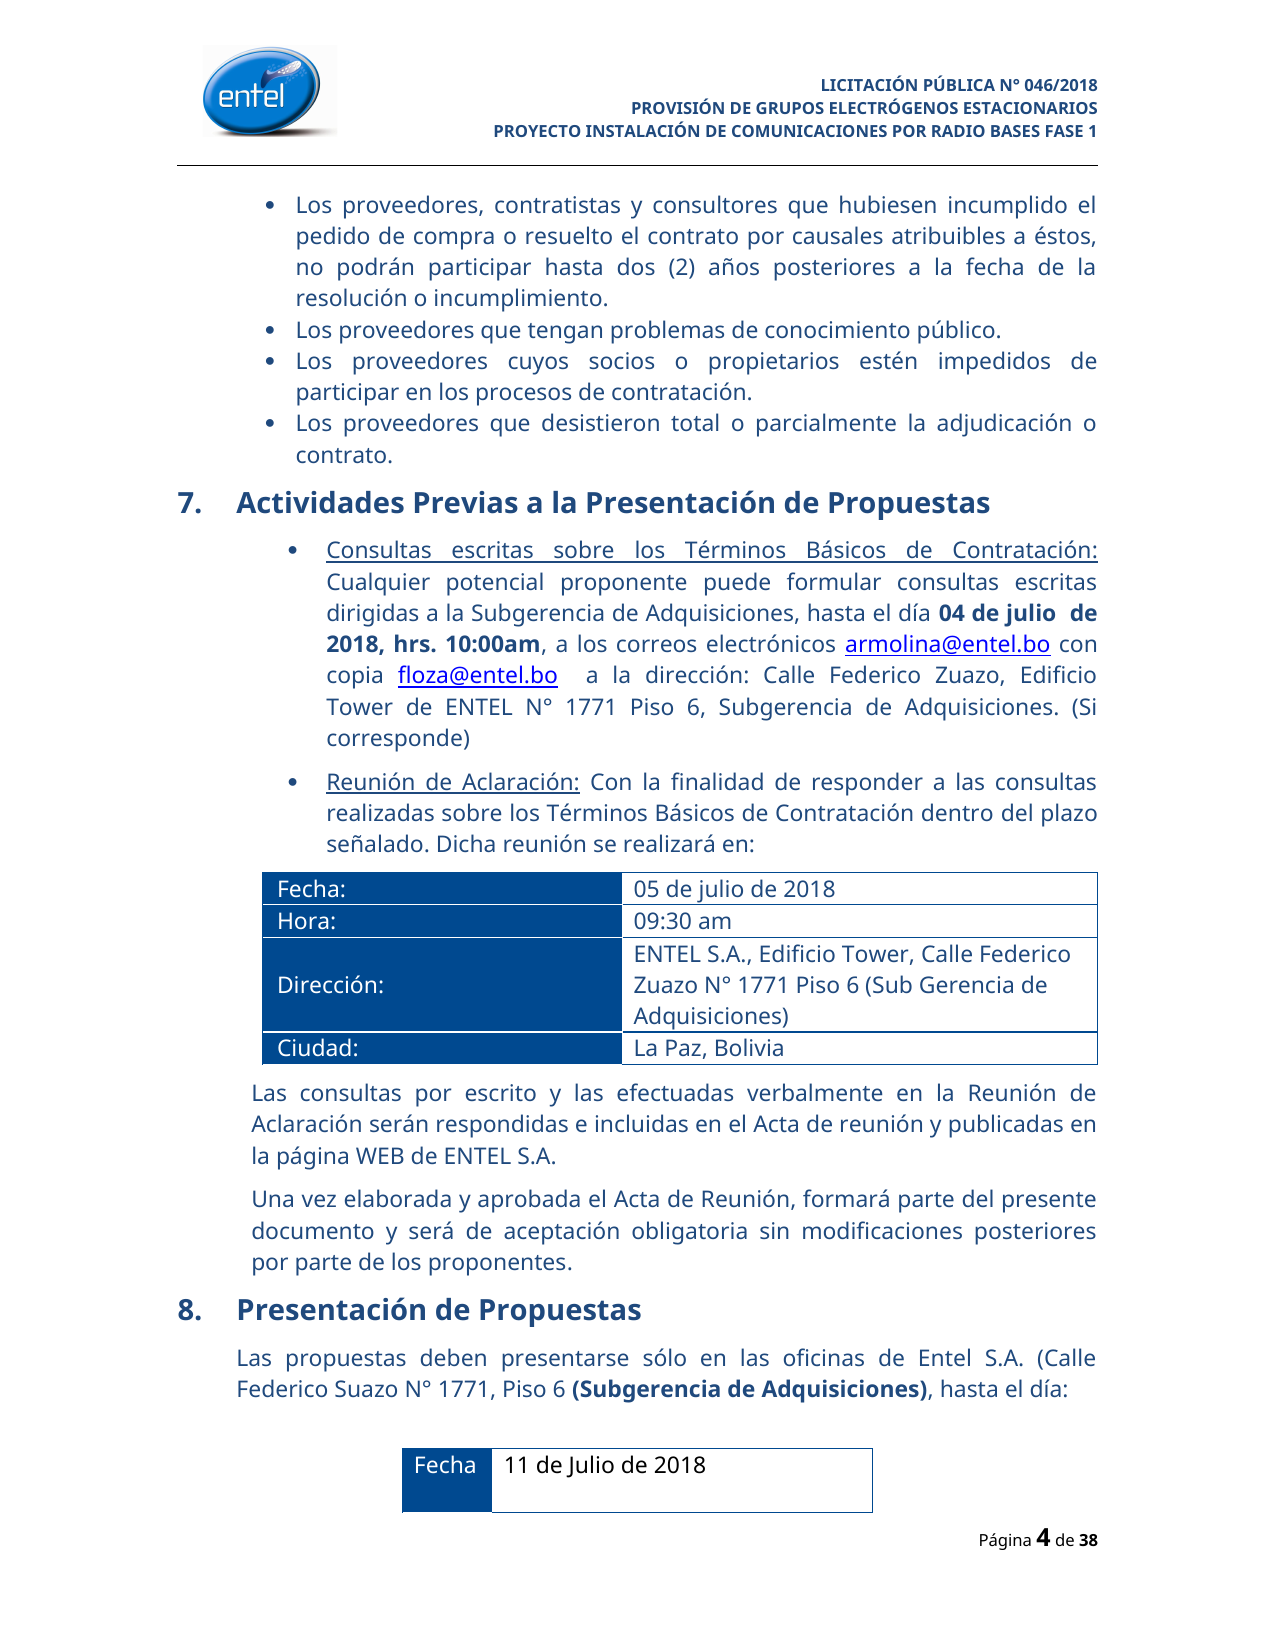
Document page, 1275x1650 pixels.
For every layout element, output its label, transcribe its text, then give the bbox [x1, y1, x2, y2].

list Actividades Previas a la Presentación de Propuestas [177, 482, 1098, 522]
table_header 05 de julio de 2018 [623, 873, 1097, 904]
list Las consultas por escrito y las efectuadas verbalmente en la Reunión de Aclaración serán respondidas e incluidas en el Acta de reunión y publicadas en la página WEB de ENTEL S.A. [251, 1077, 1098, 1171]
list Los proveedores que tengan problemas de conocimiento público. [266, 313, 1098, 345]
list Presentación de Propuestas [177, 1290, 1098, 1329]
list Los proveedores cuyos socios o propietarios estén impedidos de participar en los procesos de contratación. [266, 345, 1098, 407]
list Los proveedores que desistieron total o parcialmente la adjudicación o contrato. [266, 407, 1098, 470]
list Reunión de Aclaración: Con la finalidad de responder a las consultas realizadas sobre los Términos Básicos de Contratación dentro del plazo señalado. Dicha reunión se realizará en: [288, 766, 1098, 859]
table_cell Hora: [263, 905, 622, 937]
table_cell 09:30 am [623, 905, 1097, 937]
table_header Fecha: [263, 873, 622, 904]
picture [202, 45, 338, 137]
list Las propuestas deben presentarse sólo en las oficinas de Entel S.A. (Calle Federico Suazo N° 1771, Piso 6 (Subgerencia de Adquisiciones), hasta el día: [236, 1342, 1098, 1404]
text Una vez elaborada y aprobada el Acta de Reunión, formará parte del presente documento y será de aceptación obligatoria sin modificaciones posteriores por parte de los proponentes. [251, 1183, 1098, 1277]
list Los proveedores, contratistas y consultores que hubiesen incumplido el pedido de compra o resuelto el contrato por causales atribuibles a éstos, no podrán participar hasta dos (2) años posteriores a la fecha de la resolución o incumplimiento. [266, 188, 1098, 313]
table_header 11 de Julio de 2018 [493, 1449, 872, 1512]
table_cell La Paz, Bolivia [623, 1033, 1097, 1064]
table_cell ENTEL S.A., Edificio Tower, Calle Federico Zuazo N° 1771 Piso 6 (Sub Gerencia de Adquisiciones) [623, 938, 1097, 1031]
table_header Fecha: [403, 1449, 492, 1512]
table_cell Dirección: [263, 938, 622, 1031]
table_cell Ciudad: [263, 1033, 622, 1064]
list Consultas escritas sobre los Términos Básicos de Contratación: Cualquier potencial proponente puede formular consultas escritas dirigidas a la Subgerencia de Adquisiciones, hasta el día 04 de julio de 2018, hrs. 10:00am, a los correos electrónicos armolina@entel.bo con copia floza@entel.bo a la dirección: Calle Federico Zuazo, Edificio Tower de ENTEL N° 1771 Piso 6, Subgerencia de Adquisiciones. (Si corresponde) [288, 534, 1098, 753]
